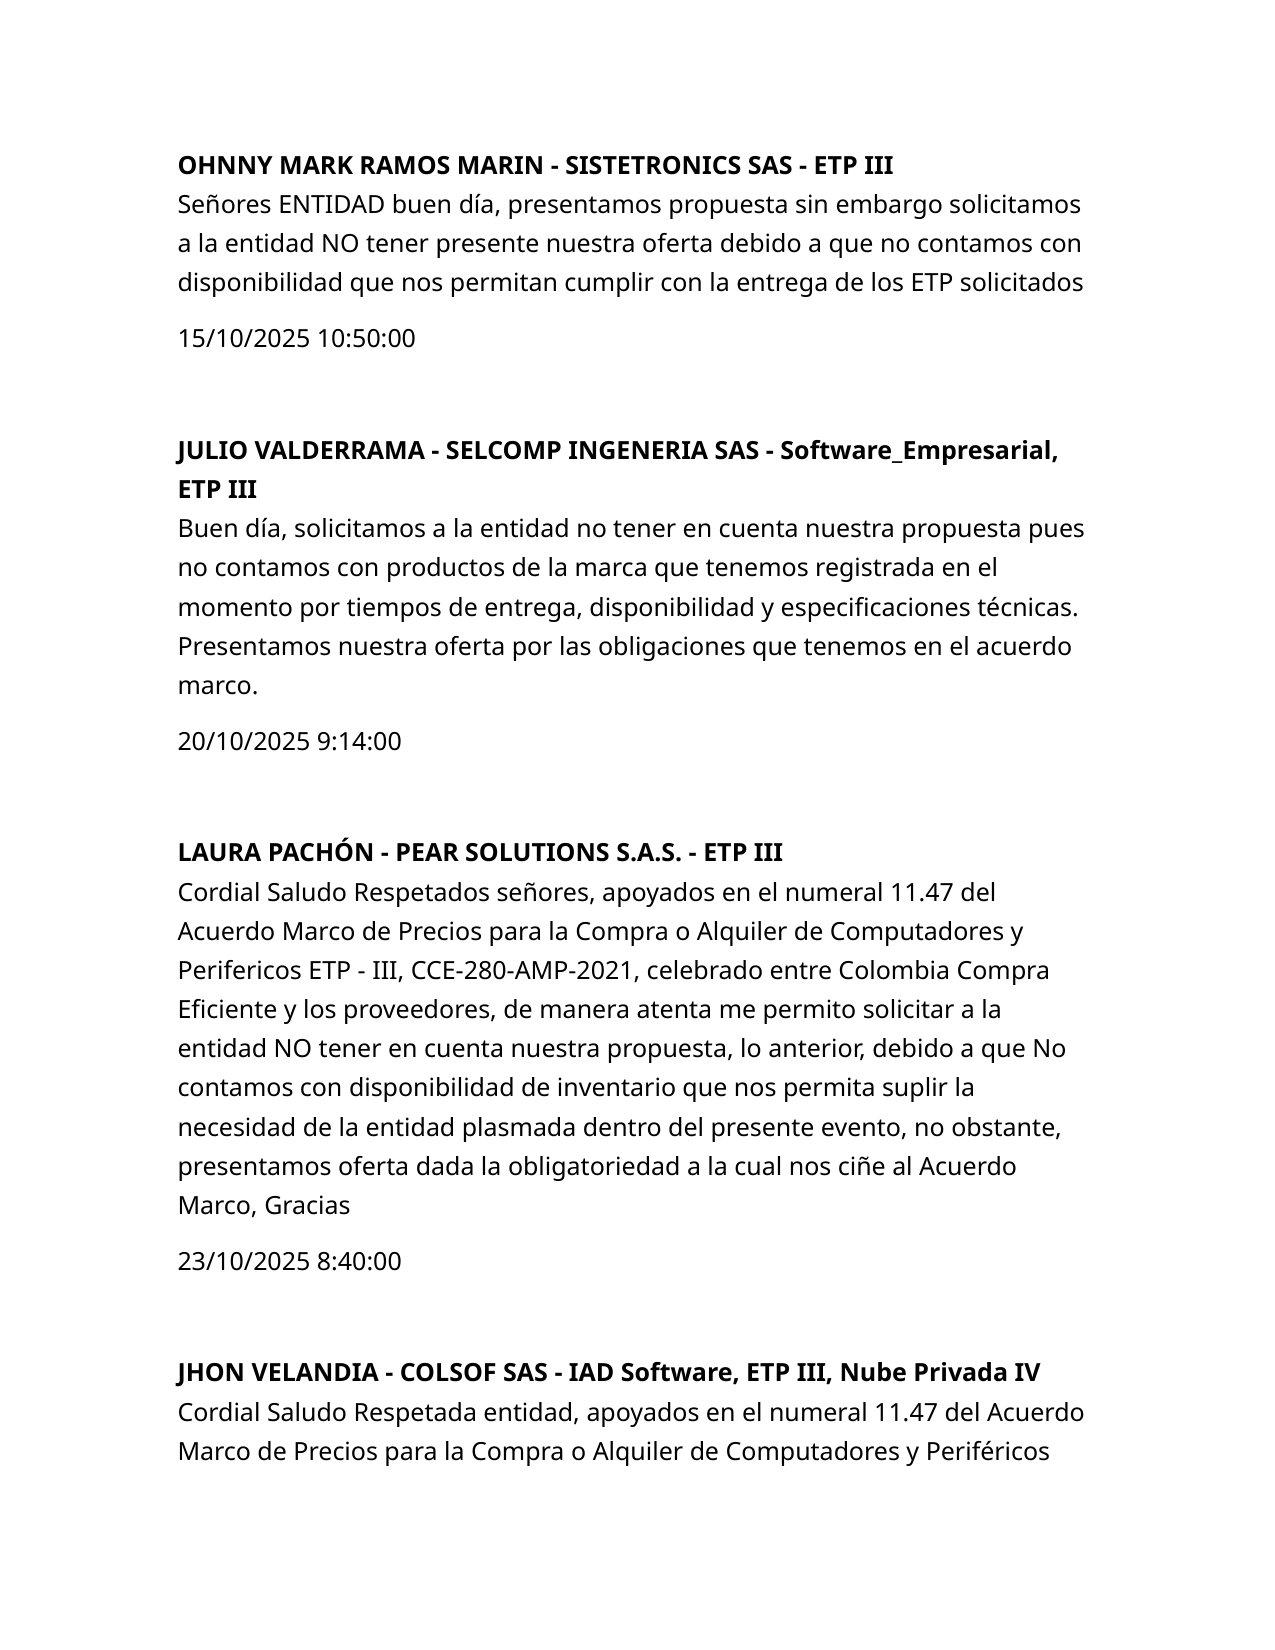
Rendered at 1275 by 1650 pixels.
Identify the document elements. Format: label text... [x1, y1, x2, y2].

text OHNNY MARK RAMOS MARIN - SISTETRONICS SAS - ETP III Señores ENTIDAD buen día, presentamos propuesta sin embargo solicitamos a la entidad NO tener presente nuestra oferta debido a que no contamos con disponibilidad que nos permitan cumplir con la entrega de los ETP solicitados [177, 148, 1098, 299]
text LAURA PACHÓN - PEAR SOLUTIONS S.A.S. - ETP III Cordial Saludo Respetados señores, apoyados en el numeral 11.47 del Acuerdo Marco de Precios para la Compra o Alquiler de Computadores y Perifericos ETP - III, CCE-280-AMP-2021, celebrado entre Colombia Compra Eficiente y los proveedores, de manera atenta me permito solicitar a la entidad NO tener en cuenta nuestra propuesta, lo anterior, debido a que No contamos con disponibilidad de inventario que nos permita suplir la necesidad de la entidad plasmada dentro del presente evento, no obstante, presentamos oferta dada la obligatoriedad a la cual nos ciñe al Acuerdo Marco, Gracias [177, 835, 1098, 1222]
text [177, 1355, 1098, 1467]
text 20/10/2025 9:14:00 [177, 723, 1098, 757]
text 23/10/2025 8:40:00 [177, 1243, 1098, 1277]
text JULIO VALDERRAMA - SELCOMP INGENERIA SAS - Software_Empresarial, ETP III Buen día, solicitamos a la entidad no tener en cuenta nuestra propuesta pues no contamos con productos de la marca que tenemos registrada en el momento por tiempos de entrega, disponibilidad y especificaciones técnicas. Presentamos nuestra oferta por las obligaciones que tenemos en el acuerdo marco. [177, 433, 1098, 702]
text 15/10/2025 10:50:00 [177, 321, 1098, 355]
